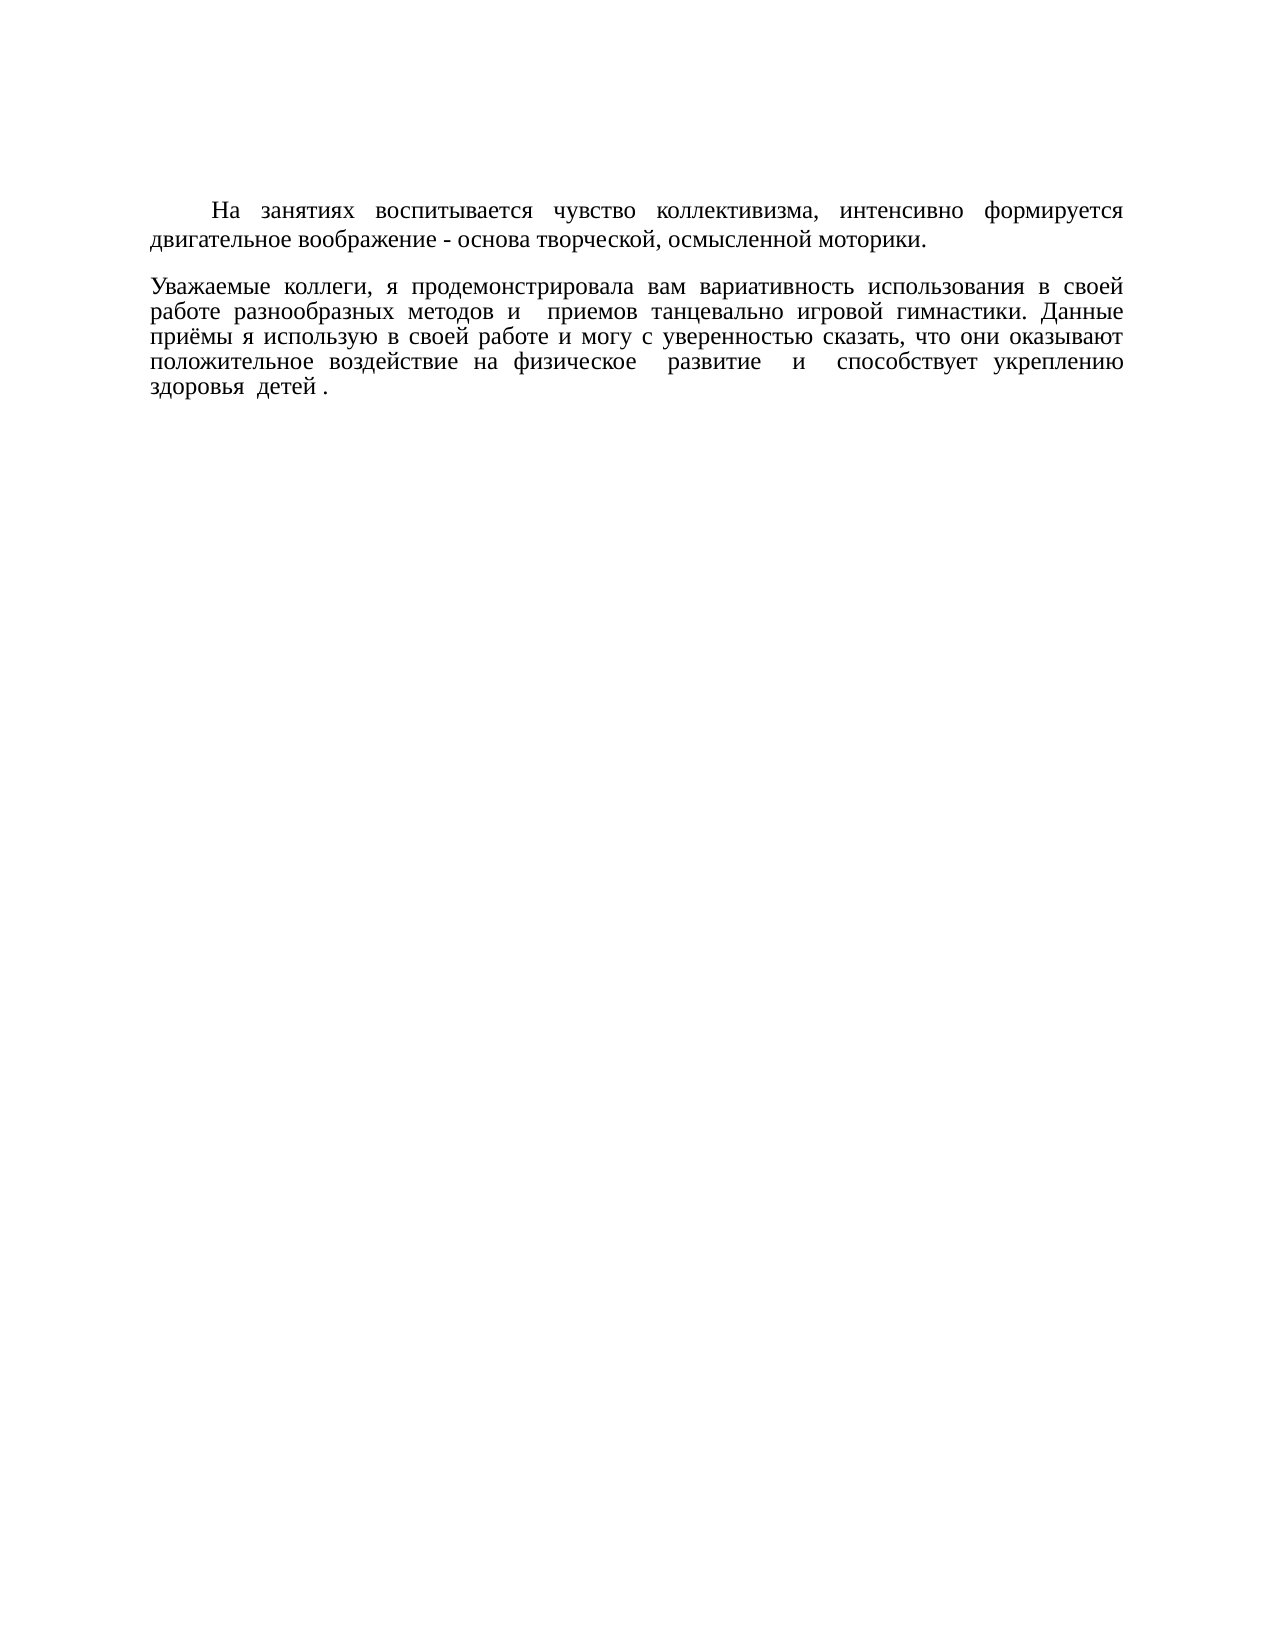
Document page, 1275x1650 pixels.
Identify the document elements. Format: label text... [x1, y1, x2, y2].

text Уважаемые коллеги, я продемонстрировала вам вариативность использования в своей работе разнообразных методов и приемов танцевально игровой гимнастики. Данные приёмы я использую в своей работе и могу с уверенностью сказать, что они оказывают положительное воздействие на физическое развитие и способствует укреплению здоровья детей . [150, 274, 1125, 399]
text На занятиях воспитывается чувство коллективизма, интенсивно формируется двигательное воображение - основа творческой, осмысленной моторики. [150, 196, 1125, 253]
